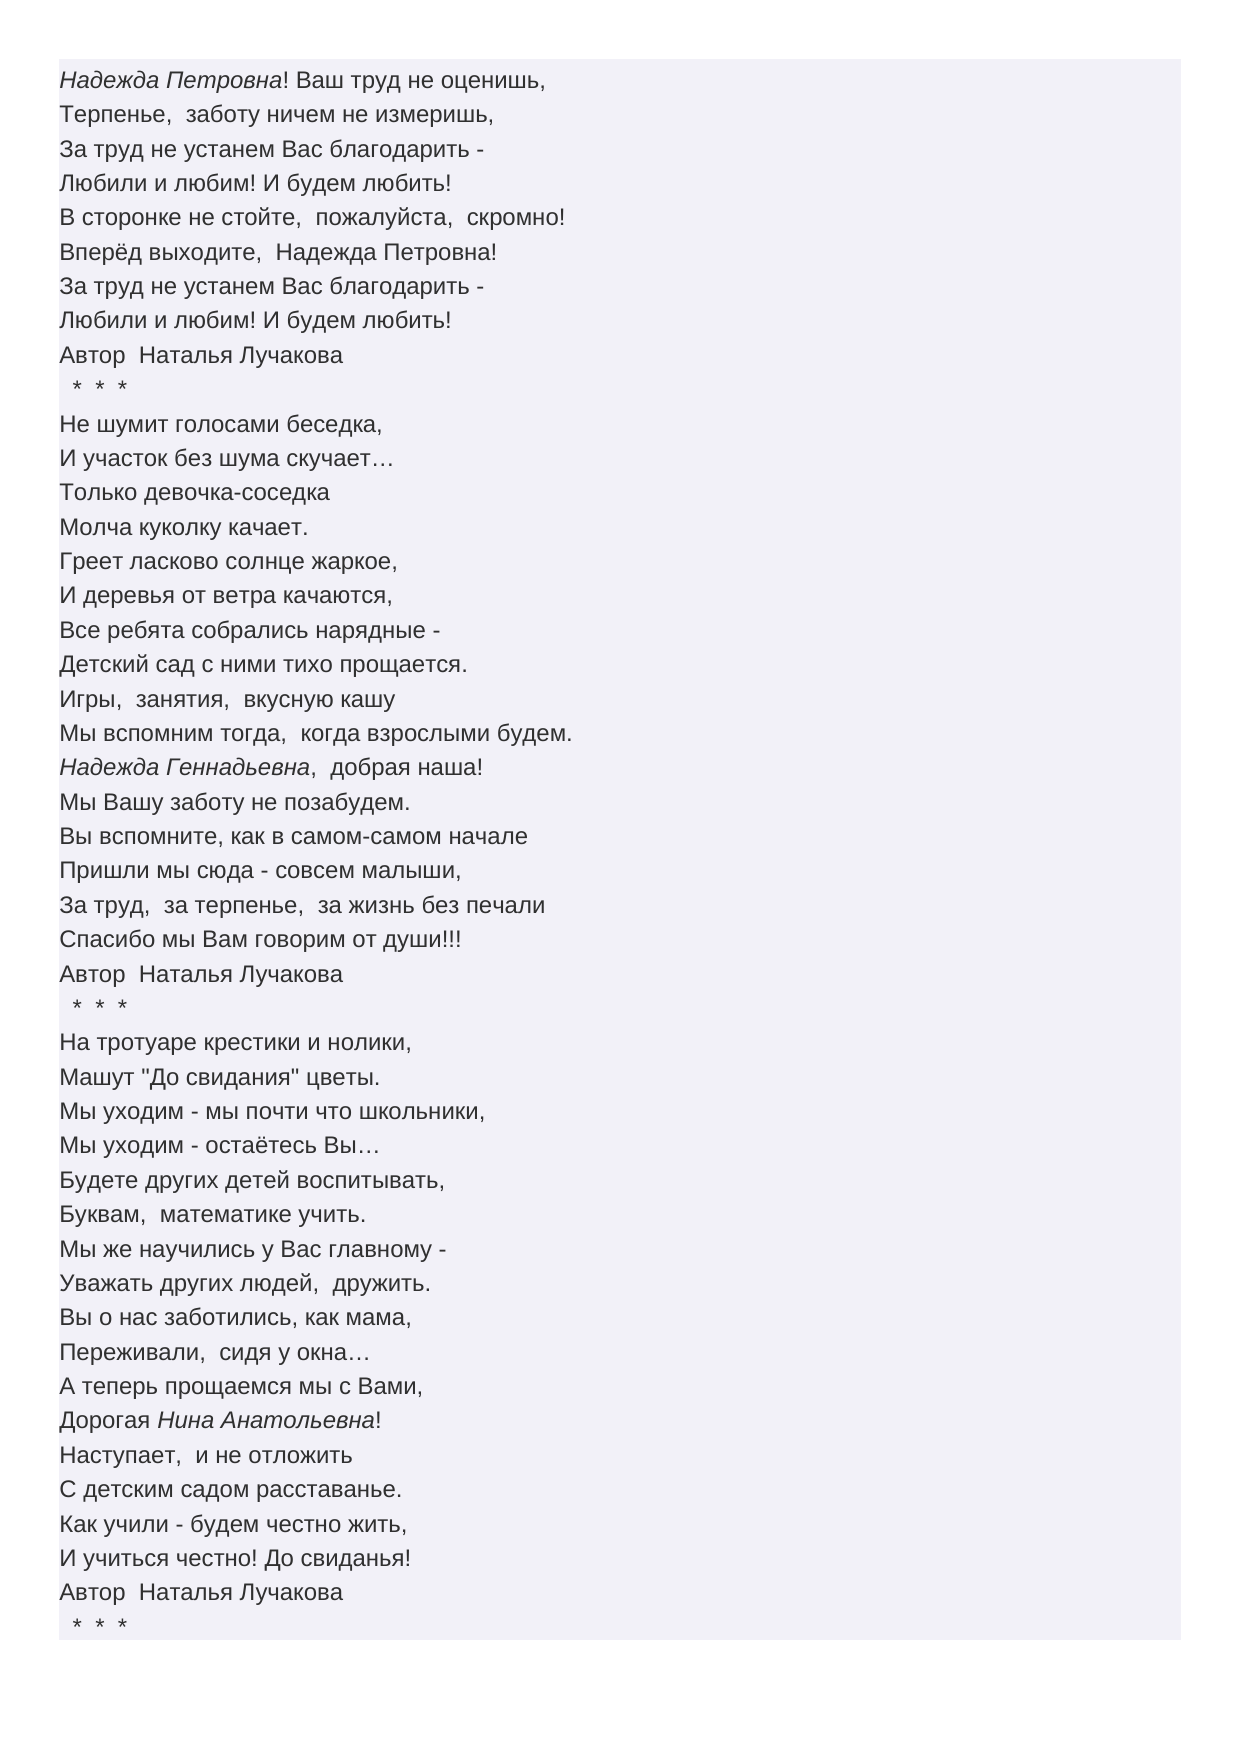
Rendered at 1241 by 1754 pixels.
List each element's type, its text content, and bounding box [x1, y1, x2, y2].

text Не шумит голосами беседка, И участок без шума скучает… Только девочка-соседка Молча куколку качает. [59, 403, 1181, 540]
text Греет ласково солнце жаркое, И деревья от ветра качаются, Все ребята собрались нарядные - Детский сад с ними тихо прощается. [59, 540, 1181, 678]
text Игры, занятия, вкусную кашу Мы вспомним тогда, когда взрослыми будем. Надежда Геннадьевна, добрая наша! Мы Вашу заботу не позабудем. [59, 678, 1181, 815]
text Автор Наталья Лучакова [59, 334, 1181, 368]
text На тротуаре крестики и нолики, Машут "До свидания" цветы. Мы уходим - мы почти что школьники, Мы уходим - остаётесь Вы… [59, 1022, 1181, 1159]
text Вы о нас заботились, как мама, Переживали, сидя у окна… А теперь прощаемся мы с Вами, Дорогая Нина Анатольевна! [59, 1297, 1181, 1434]
text Вы вспомните, как в самом-самом начале Пришли мы сюда - совсем малыши, За труд, за терпенье, за жизнь без печали Спасибо мы Вам говорим от души!!! [59, 815, 1181, 953]
text В сторонке не стойте, пожалуйста, скромно! Вперёд выходите, Надежда Петровна! За труд не устанем Вас благодарить - Любили и любим! И будем любить! [59, 197, 1181, 334]
text Надежда Петровна! Ваш труд не оценишь, Терпенье, заботу ничем не измеришь, За труд не устанем Вас благодарить - Любили и любим! И будем любить! [59, 59, 1181, 197]
text Автор Наталья Лучакова [59, 953, 1181, 987]
text Автор Наталья Лучакова [59, 1572, 1181, 1606]
text Будете других детей воспитывать, Буквам, математике учить. Мы же научились у Вас главному - Уважать других людей, дружить. [59, 1159, 1181, 1297]
text * * * [59, 1606, 1181, 1640]
text Наступает, и не отложить С детским садом расставанье. Как учили - будем честно жить, И учиться честно! До свиданья! [59, 1434, 1181, 1572]
text * * * [59, 987, 1181, 1022]
text * * * [59, 368, 1181, 403]
